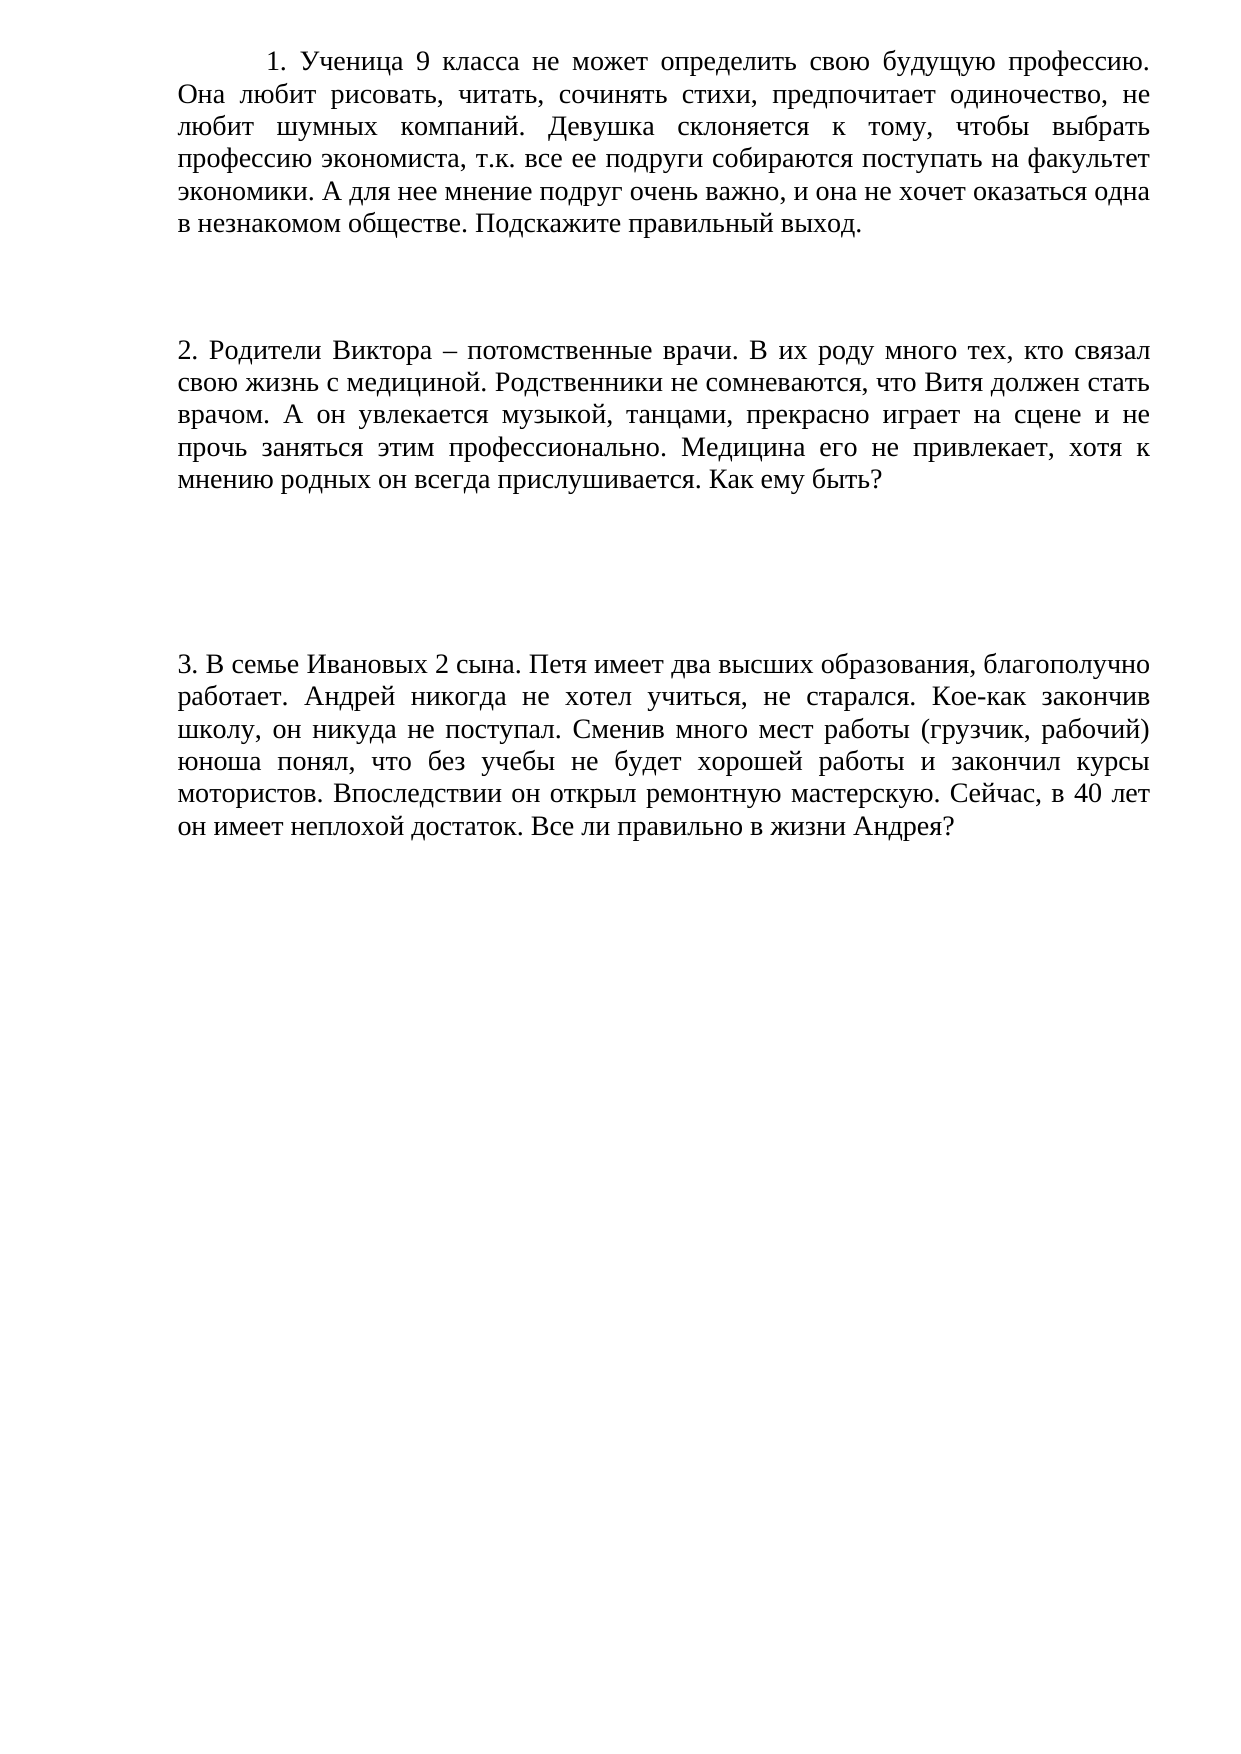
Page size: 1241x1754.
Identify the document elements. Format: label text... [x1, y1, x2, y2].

text 2. Родители Виктора – потомственные врачи. В их роду много тех, кто связал свою жизнь с медициной. Родственники не сомневаются, что Витя должен стать врачом. А он увлекается музыкой, танцами, прекрасно играет на сцене и не прочь заняться этим профессионально. Медицина его не привлекает, хотя к мнению родных он всегда прислушивается. Как ему быть? [177, 333, 1152, 495]
text 1. Ученица 9 класса не может определить свою будущую профессию. Она любит рисовать, читать, сочинять стихи, предпочитает одиночество, не любит шумных компаний. Девушка склоняется к тому, чтобы выбрать профессию экономиста, т.к. все ее подруги собираются поступать на факультет экономики. А для нее мнение подруг очень важно, и она не хочет оказаться одна в незнакомом обществе. Подскажите правильный выход. [177, 44, 1152, 239]
text 3. В семье Ивановых 2 сына. Петя имеет два высших образования, благополучно работает. Андрей никогда не хотел учиться, не старался. Кое-как закончив школу, он никуда не поступал. Сменив много мест работы (грузчик, рабочий) юноша понял, что без учебы не будет хорошей работы и закончил курсы мотористов. Впоследствии он открыл ремонтную мастерскую. Сейчас, в 40 лет он имеет неплохой достаток. Все ли правильно в жизни Андрея? [177, 647, 1152, 841]
